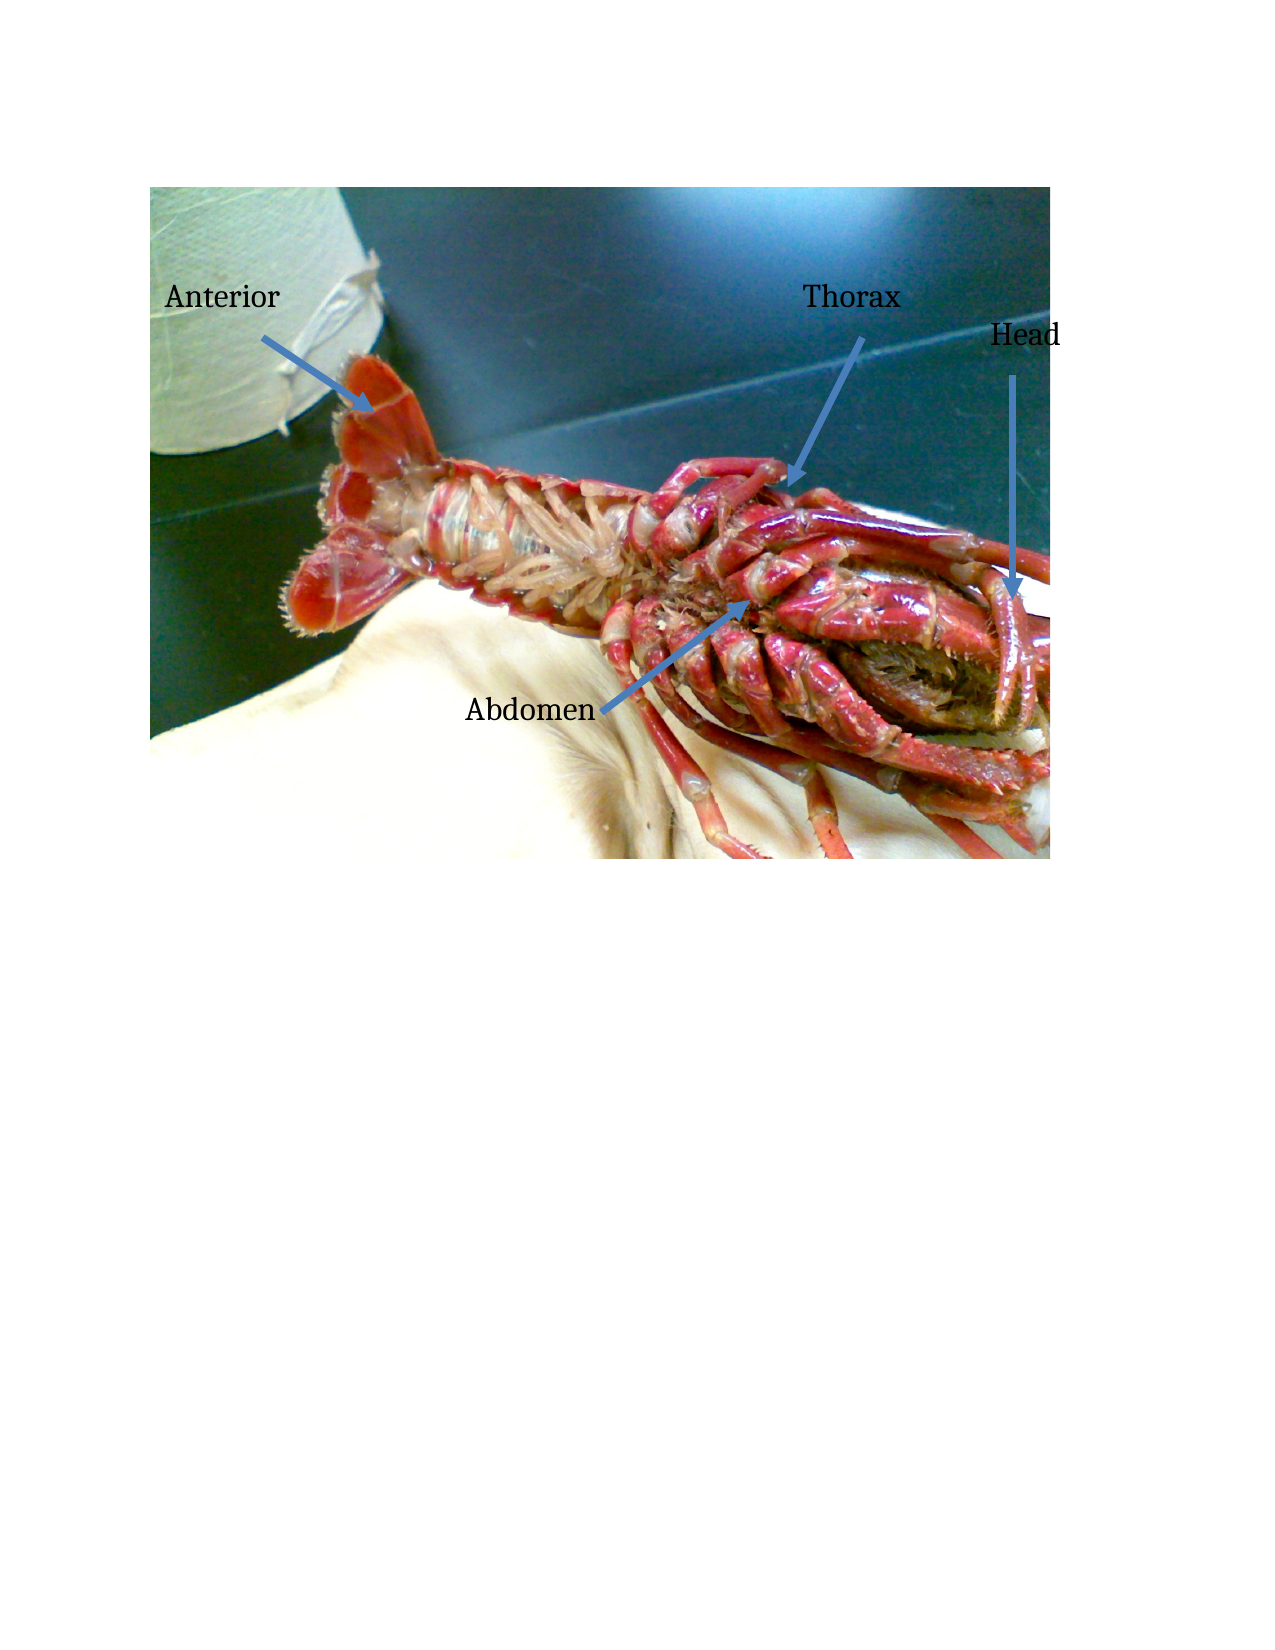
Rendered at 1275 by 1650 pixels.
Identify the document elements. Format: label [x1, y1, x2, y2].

picture [150, 187, 1050, 858]
